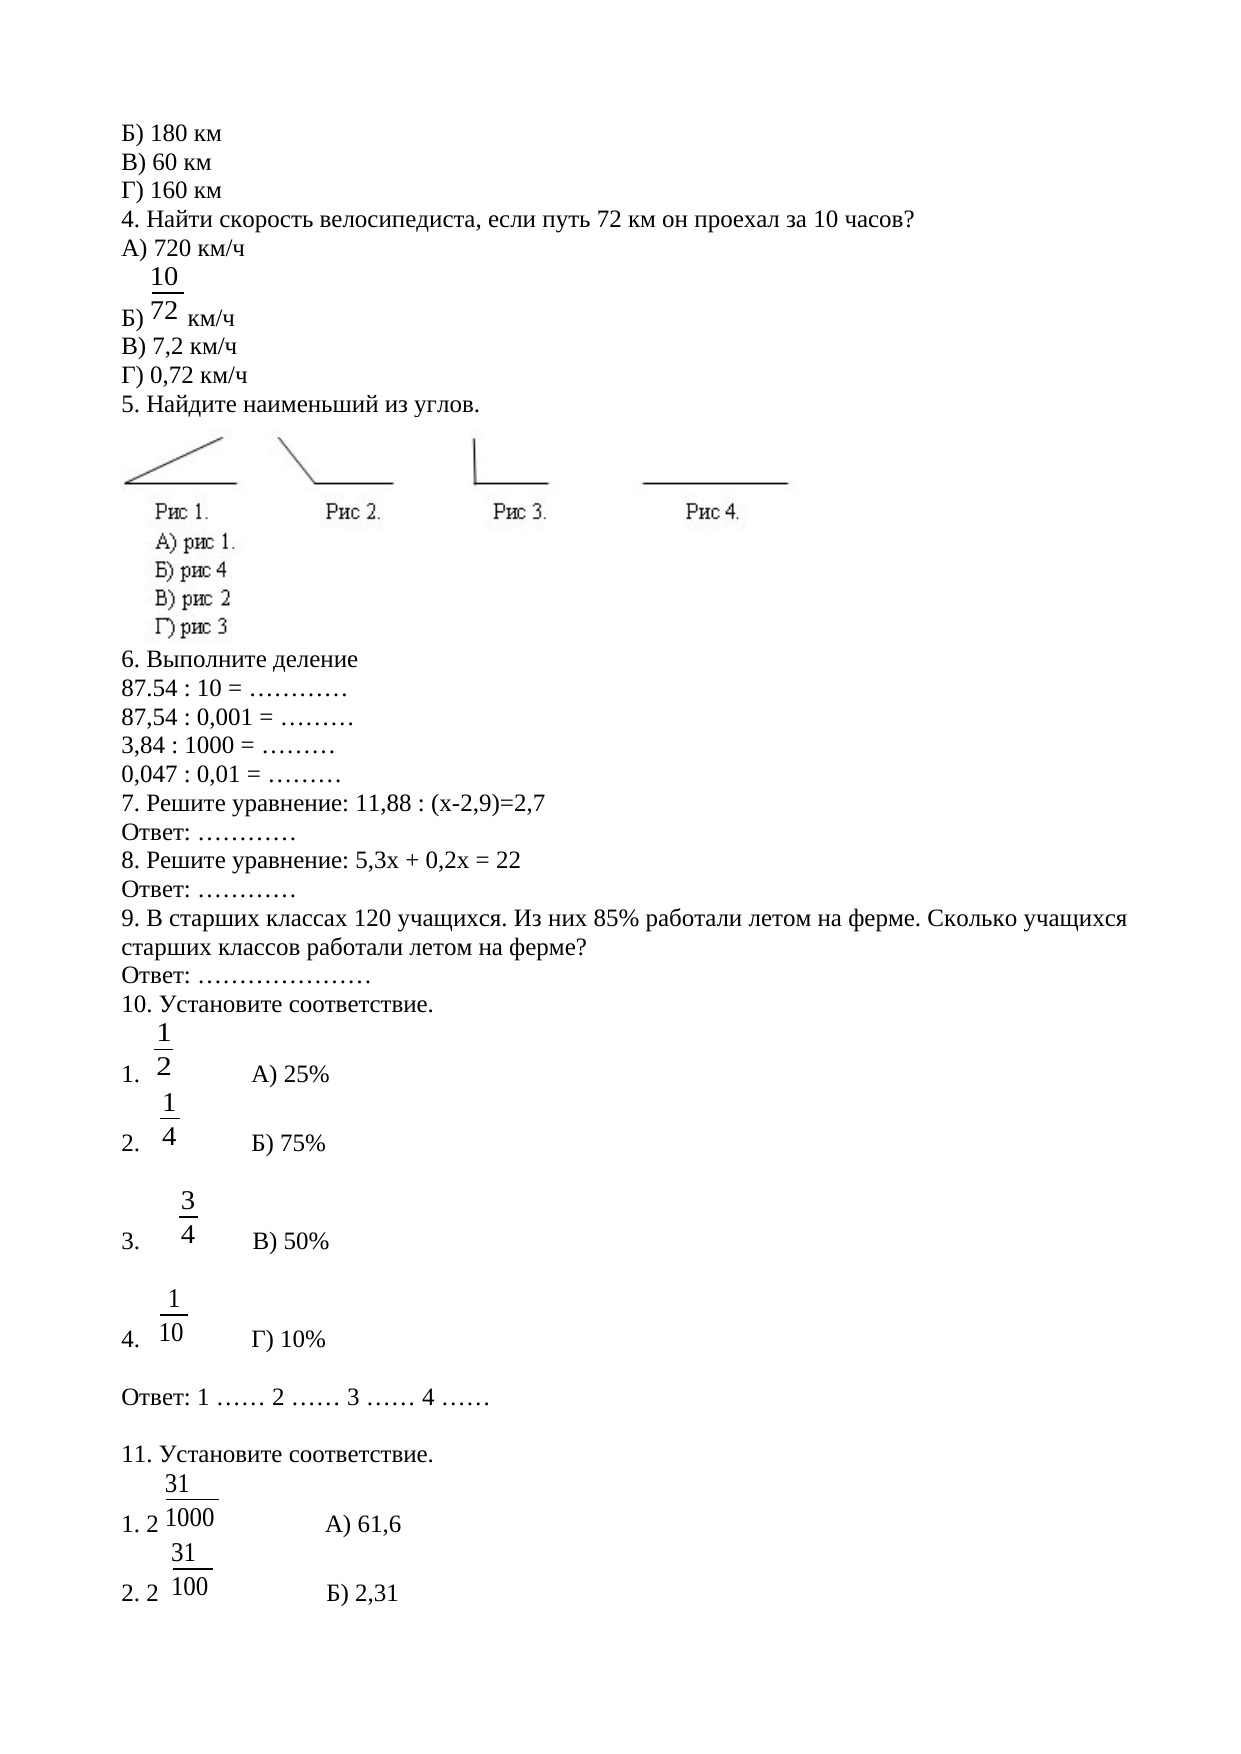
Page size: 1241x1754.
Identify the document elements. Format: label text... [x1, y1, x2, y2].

picture [121, 417, 798, 645]
text 10. Установите соответствие. [121, 989, 1152, 1018]
text А) 720 км/ч [121, 233, 1152, 262]
text 0,047 : 0,01 = ……… [121, 759, 1152, 788]
text Г) 160 км [121, 176, 1152, 204]
text 6. Выполните деление [121, 644, 1152, 673]
text 3,84 : 1000 = ……… [121, 730, 1152, 759]
text Г) 0,72 км/ч [121, 360, 1152, 389]
text 7. Решите уравнение: 11,88 : (х-2,9)=2,7 [121, 788, 1152, 817]
text Ответ: ………………… [121, 960, 1152, 989]
text 5. Найдите наименьший из углов. [121, 389, 1152, 418]
text 11. Установите соответствие. [121, 1439, 1152, 1468]
text В) 7,2 км/ч [121, 331, 1152, 360]
text 2. 2 Б) 2,31 [121, 1538, 1152, 1607]
text 87.54 : 10 = ………… [121, 673, 1152, 702]
text 1. А) 25% [121, 1018, 1152, 1087]
text Ответ: ………… [121, 817, 1152, 845]
text 4. Найти скорость велосипедиста, если путь 72 км он проехал за 10 часов? [121, 204, 1152, 233]
text 2. Б) 75% [121, 1087, 1152, 1157]
text 4. Г) 10% [121, 1284, 1152, 1353]
text 8. Решите уравнение: 5,3х + 0,2х = 22 [121, 845, 1152, 874]
text Б) 180 км [121, 118, 1152, 147]
text Б) км/ч [121, 262, 1152, 331]
text 1. 2 А) 61,6 [121, 1468, 1152, 1538]
text Ответ: ………… [121, 874, 1152, 903]
text 3. В) 50% [121, 1186, 1152, 1255]
text Ответ: 1 …… 2 …… 3 …… 4 …… [121, 1382, 1152, 1411]
text 87,54 : 0,001 = ……… [121, 702, 1152, 730]
text В) 60 км [121, 147, 1152, 176]
text 9. В старших классах 120 учащихся. Из них 85% работали летом на ферме. Сколько учащихся старших классов работали летом на ферме? [121, 903, 1152, 960]
